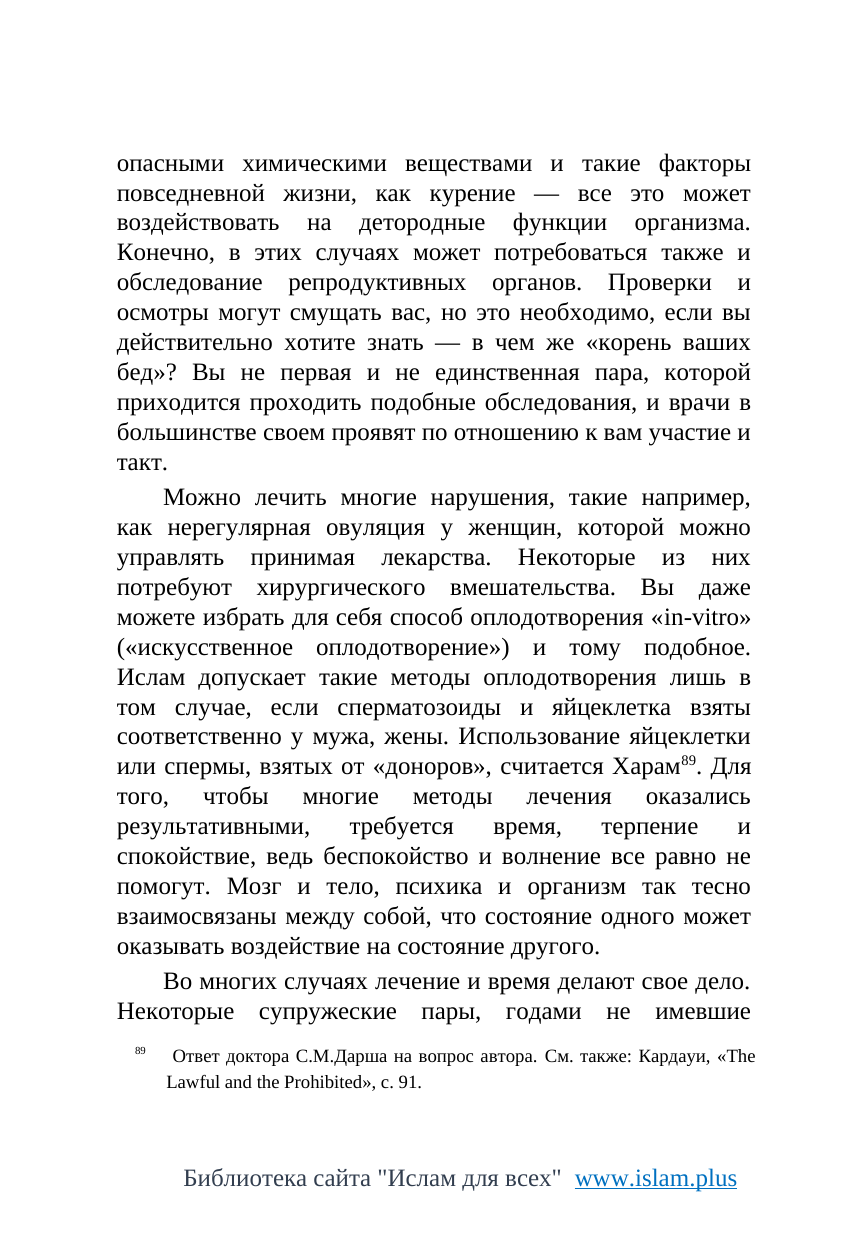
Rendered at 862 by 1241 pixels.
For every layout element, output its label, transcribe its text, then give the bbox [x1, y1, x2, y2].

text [117, 148, 751, 475]
text Можно лечить многие нарушения, такие например, как нерегулярная овуляция у женщин, которой можно управлять принимая лекарства. Некоторые из них потребуют хирургического вмешательства. Вы даже можете избрать для себя способ оплодотворения «in-vitro» («искусственное оплодотворение») и тому подобное. Ислам допускает такие методы оплодотворения лишь в том случае, если сперматозоиды и яйцеклетка взяты соответственно у мужа, жены. Использование яйцеклетки или спермы, взятых от «доноров», считается Харам. Для того, чтобы многие методы лечения оказались результативными, требуется время, терпение и спокойствие, ведь беспокойство и волнение все равно не помогут. Мозг и тело, психика и организм так тесно взаимосвязаны между собой, что состояние одного может оказывать воздействие на состояние другого. [117, 482, 751, 959]
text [117, 966, 751, 1025]
